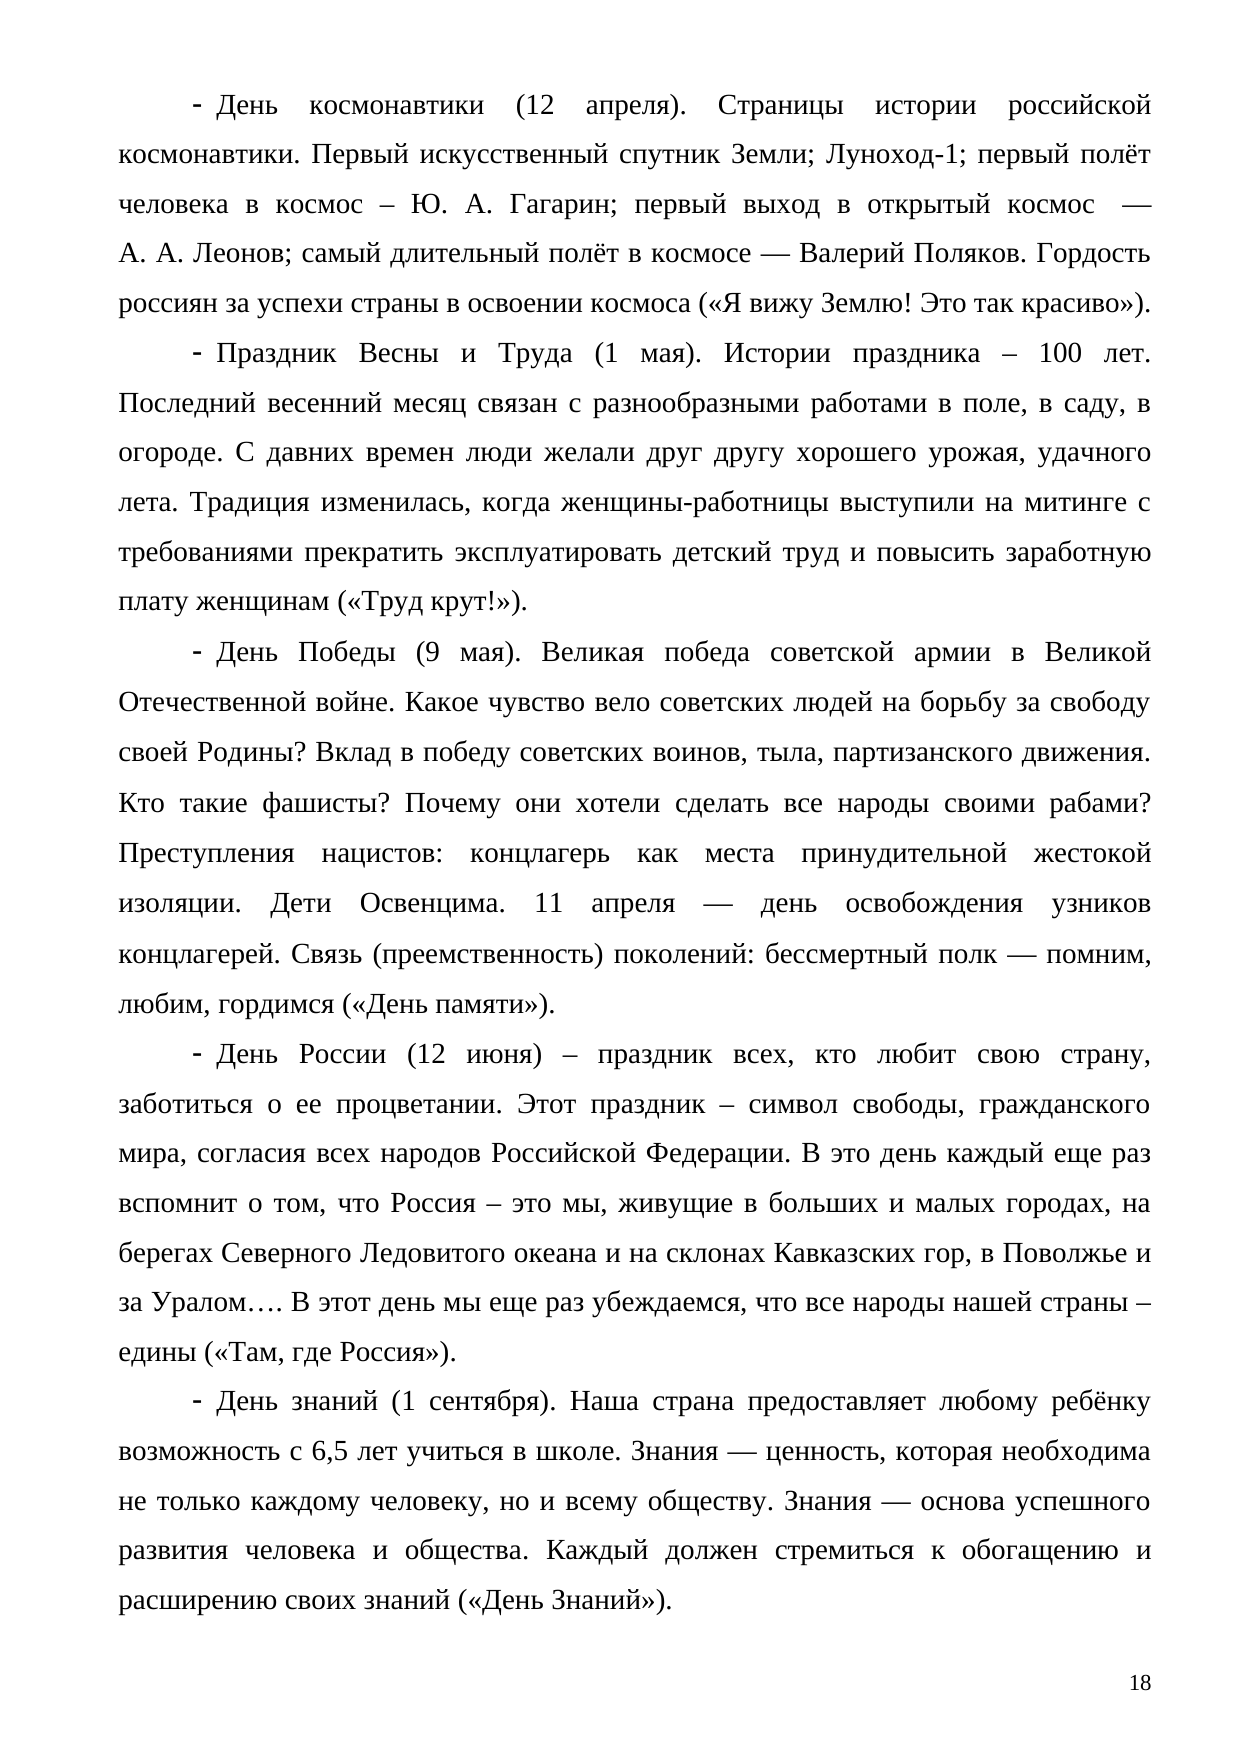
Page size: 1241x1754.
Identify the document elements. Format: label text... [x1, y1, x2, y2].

list День космонавтики (12 апреля). Страницы истории российской космонавтики. Первый искусственный спутник Земли; Луноход-1; первый полёт человека в космос – Ю. А. Гагарин; первый выход в открытый космос — А. А. Леонов; самый длительный полёт в космосе — Валерий Поляков. Гордость россиян за успехи страны в освоении космоса («Я вижу Землю! Это так красиво»). [118, 87, 1152, 319]
list День России (12 июня) – праздник всех, кто любит свою страну, заботиться о ее процветании. Этот праздник – символ свободы, гражданского мира, согласия всех народов Российской Федерации. В это день каждый еще раз вспомнит о том, что Россия – это мы, живущие в больших и малых городах, на берегах Северного Ледовитого океана и на склонах Кавказских гор, в Поволжье и за Уралом…. В этот день мы еще раз убеждаемся, что все народы нашей страны – едины («Там, где Россия»). [118, 1036, 1152, 1367]
list День знаний (1 сентября). Наша страна предоставляет любому ребёнку возможность с 6,5 лет учиться в школе. Знания — ценность, которая необходима не только каждому человеку, но и всему обществу. Знания — основа успешного развития человека и общества. Каждый должен стремиться к обогащению и расширению своих знаний («День Знаний»). [118, 1383, 1152, 1616]
list День Победы (9 мая). Великая победа советской армии в Великой Отечественной войне. Какое чувство вело советских людей на борьбу за свободу своей Родины? Вклад в победу советских воинов, тыла, партизанского движения. Кто такие фашисты? Почему они хотели сделать все народы своими рабами? Преступления нацистов: концлагерь как места принудительной жестокой изоляции. Дети Освенцима. 11 апреля — день освобождения узников концлагерей. Связь (преемственность) поколений: бессмертный полк — помним, любим, гордимся («День памяти»). [118, 634, 1152, 1019]
list Праздник Весны и Труда (1 мая). Истории праздника – 100 лет. Последний весенний месяц связан с разнообразными работами в поле, в саду, в огороде. С давних времен люди желали друг другу хорошего урожая, удачного лета. Традиция изменилась, когда женщины-работницы выступили на митинге с требованиями прекратить эксплуатировать детский труд и повысить заработную плату женщинам («Труд крут!»). [118, 335, 1152, 617]
